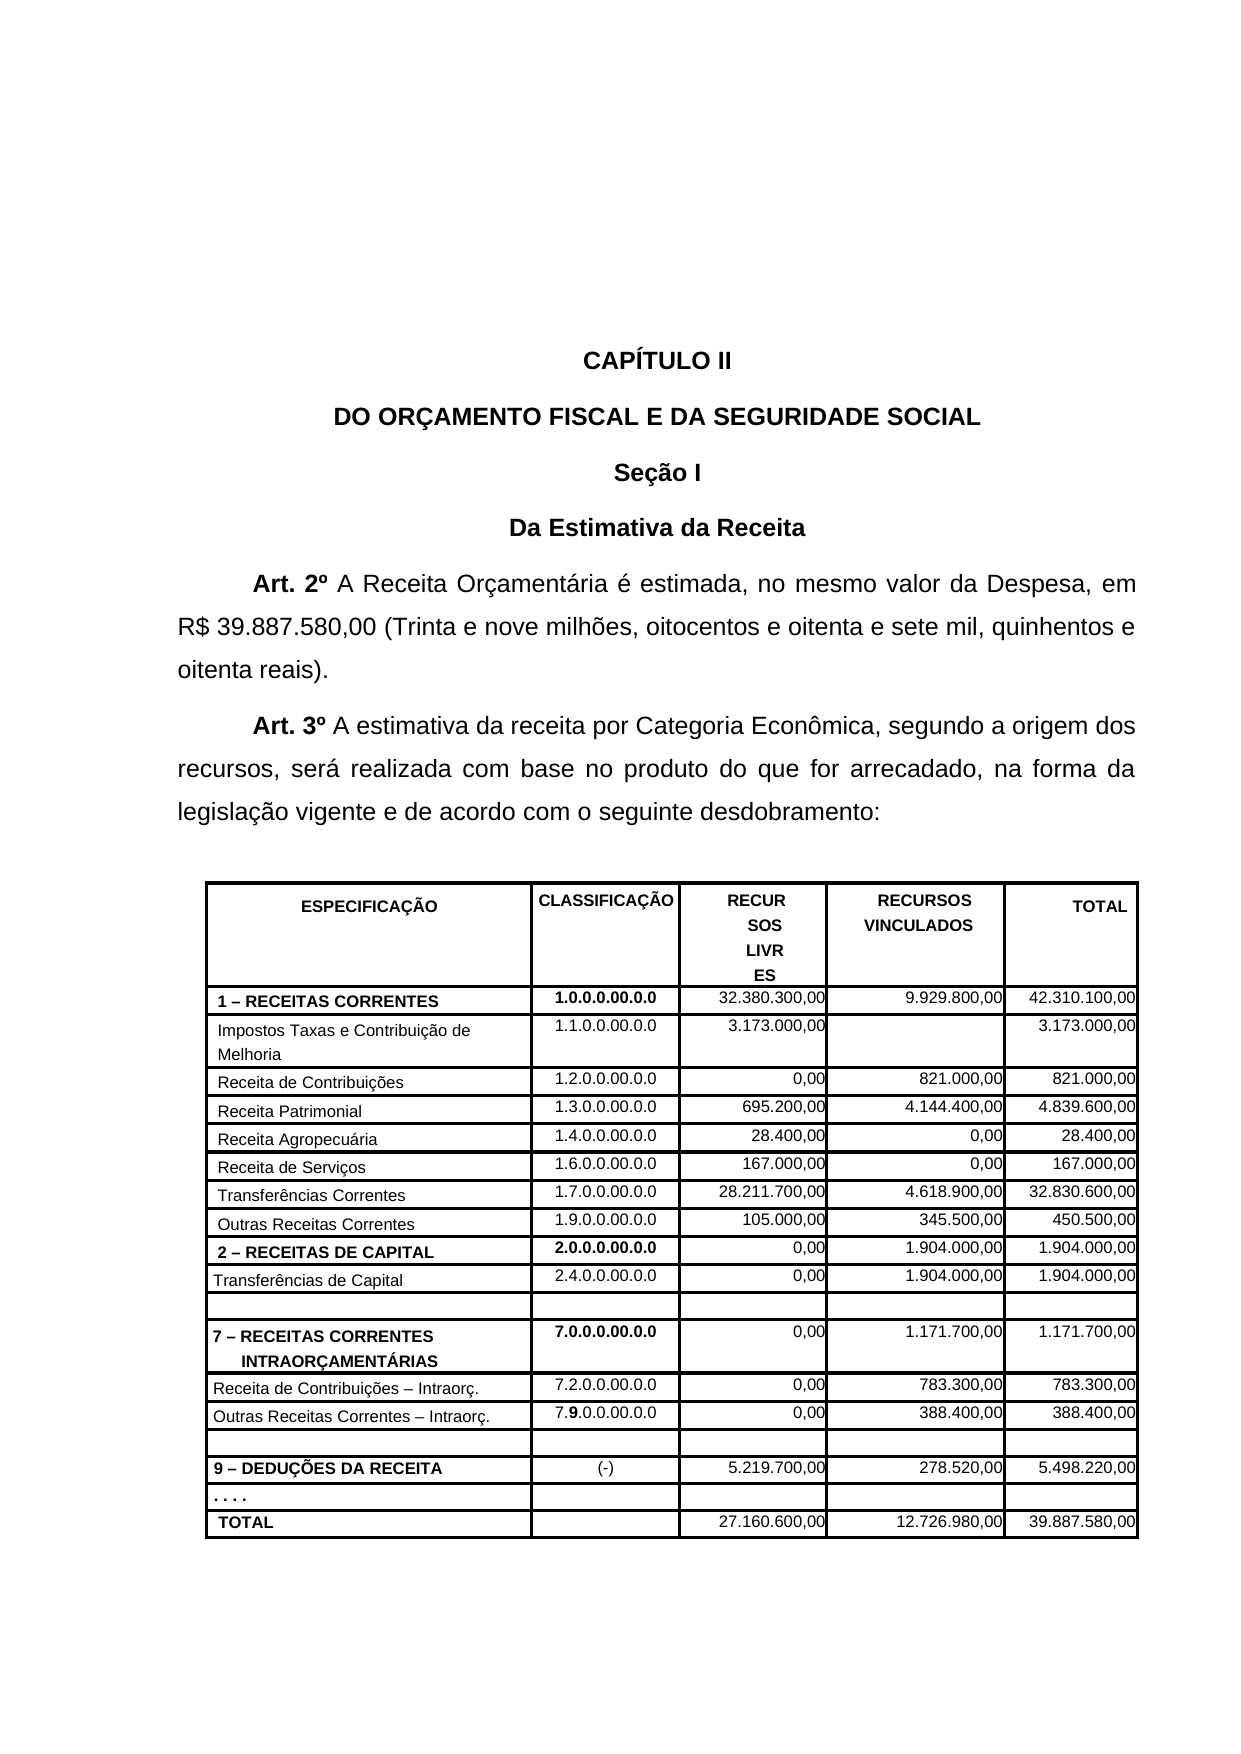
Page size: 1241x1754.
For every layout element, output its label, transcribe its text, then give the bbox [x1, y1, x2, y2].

table_header RECURSOS VINCULADOS [828, 885, 1003, 984]
table_header TOTAL [1006, 885, 1136, 984]
table_cell 783.300,00 [1006, 1375, 1136, 1399]
table_header RECURSOS LIVRES [681, 885, 825, 984]
table_cell 12.726.980,00 [828, 1512, 1003, 1536]
table_cell [208, 1431, 530, 1455]
table_cell TOTAL [208, 1512, 530, 1536]
table_cell 28.400,00 [1006, 1125, 1136, 1150]
table_cell Outras Receitas Correntes – Intraorç. [208, 1403, 530, 1428]
table_cell 695.200,00 [681, 1097, 825, 1122]
table_cell 167.000,00 [681, 1154, 825, 1178]
table_cell 278.520,00 [828, 1458, 1003, 1482]
table_cell 1.2.0.0.00.0.0 [533, 1069, 678, 1094]
table_cell [828, 1431, 1003, 1455]
table_cell [681, 1431, 825, 1455]
table_cell 0,00 [681, 1238, 825, 1263]
table_cell Outras Receitas Correntes [208, 1210, 530, 1235]
table_cell Receita de Serviços [208, 1154, 530, 1178]
table_cell 1.7.0.0.00.0.0 [533, 1182, 678, 1207]
table_cell . . . . [208, 1485, 530, 1509]
table_cell 7 – RECEITAS CORRENTES INTRAORÇAMENTÁRIAS [208, 1321, 530, 1371]
table_cell 0,00 [828, 1154, 1003, 1178]
table_cell 345.500,00 [828, 1210, 1003, 1235]
table_cell 1.171.700,00 [828, 1321, 1003, 1371]
table_cell 3.173.000,00 [681, 1016, 825, 1066]
table_cell 0,00 [681, 1321, 825, 1371]
table_cell [828, 1016, 1003, 1066]
table_cell 388.400,00 [828, 1403, 1003, 1428]
table_header CLASSIFICAÇÃO [533, 885, 678, 984]
table_cell 1.904.000,00 [1006, 1266, 1136, 1291]
table_cell 7.2.0.0.00.0.0 [533, 1375, 678, 1399]
table_cell 5.498.220,00 [1006, 1458, 1136, 1482]
table_cell 9 – DEDUÇÕES DA RECEITA [208, 1458, 530, 1482]
text DO ORÇAMENTO FISCAL E DA SEGURIDADE SOCIAL [177, 402, 1137, 431]
table_cell 0,00 [681, 1069, 825, 1094]
table_cell 1.9.0.0.00.0.0 [533, 1210, 678, 1235]
table_cell Impostos Taxas e Contribuição de Melhoria [208, 1016, 530, 1066]
table_cell 1.171.700,00 [1006, 1321, 1136, 1371]
table_cell 9.929.800,00 [828, 988, 1003, 1013]
table_cell Receita Agropecuária [208, 1125, 530, 1150]
table_cell [828, 1294, 1003, 1318]
table_cell 167.000,00 [1006, 1154, 1136, 1178]
table_cell 32.380.300,00 [681, 988, 825, 1013]
table_cell Transferências de Capital [208, 1266, 530, 1291]
table_cell Transferências Correntes [208, 1182, 530, 1207]
table_cell 1.4.0.0.00.0.0 [533, 1125, 678, 1150]
table_cell Receita de Contribuições [208, 1069, 530, 1094]
table_cell 1.1.0.0.00.0.0 [533, 1016, 678, 1066]
text CAPÍTULO II [177, 346, 1137, 375]
table_cell [681, 1294, 825, 1318]
table_cell 7.0.0.0.00.0.0 [533, 1321, 678, 1371]
text Da Estimativa da Receita [177, 513, 1137, 542]
table_cell 5.219.700,00 [681, 1458, 825, 1482]
table_cell 42.310.100,00 [1006, 988, 1136, 1013]
table_cell 0,00 [828, 1125, 1003, 1150]
table_cell [533, 1294, 678, 1318]
table_cell 1.904.000,00 [828, 1238, 1003, 1263]
table_cell [533, 1512, 678, 1536]
table_cell 39.887.580,00 [1006, 1512, 1136, 1536]
table_cell [533, 1485, 678, 1509]
table_cell 4.839.600,00 [1006, 1097, 1136, 1122]
table_cell Receita Patrimonial [208, 1097, 530, 1122]
table_cell 1.904.000,00 [1006, 1238, 1136, 1263]
table_cell [1006, 1431, 1136, 1455]
table_cell 105.000,00 [681, 1210, 825, 1235]
table_cell 821.000,00 [828, 1069, 1003, 1094]
table_cell 1.6.0.0.00.0.0 [533, 1154, 678, 1178]
table_header ESPECIFICAÇÃO [208, 885, 530, 984]
table_cell 7.9.0.0.00.0.0 [533, 1403, 678, 1428]
table_cell [1006, 1294, 1136, 1318]
table_cell 2.0.0.0.00.0.0 [533, 1238, 678, 1263]
table_cell 821.000,00 [1006, 1069, 1136, 1094]
table_cell 27.160.600,00 [681, 1512, 825, 1536]
table_cell [828, 1485, 1003, 1509]
table_cell 450.500,00 [1006, 1210, 1136, 1235]
table_cell 0,00 [681, 1403, 825, 1428]
table_cell 2.4.0.0.00.0.0 [533, 1266, 678, 1291]
table_cell 28.400,00 [681, 1125, 825, 1150]
table_cell Receita de Contribuições – Intraorç. [208, 1375, 530, 1399]
table_cell [1006, 1485, 1136, 1509]
table_cell 1.904.000,00 [828, 1266, 1003, 1291]
table_cell 3.173.000,00 [1006, 1016, 1136, 1066]
table_cell 28.211.700,00 [681, 1182, 825, 1207]
table_cell [208, 1294, 530, 1318]
table_cell 1 – RECEITAS CORRENTES [208, 988, 530, 1013]
table_cell 4.144.400,00 [828, 1097, 1003, 1122]
table_cell 0,00 [681, 1375, 825, 1399]
table_cell [681, 1485, 825, 1509]
table_cell 4.618.900,00 [828, 1182, 1003, 1207]
text Seção I [177, 457, 1137, 486]
table_cell 1.3.0.0.00.0.0 [533, 1097, 678, 1122]
table_cell 2 – RECEITAS DE CAPITAL [208, 1238, 530, 1263]
text Art. 2º A Receita Orçamentária é estimada, no mesmo valor da Despesa, em R$ 39.887.580,00 (Trinta e nove milhões, oitocentos e oitenta e sete mil, quinhentos e oitenta reais). [177, 569, 1137, 684]
table_cell 1.0.0.0.00.0.0 [533, 988, 678, 1013]
table_cell 388.400,00 [1006, 1403, 1136, 1428]
table_cell 0,00 [681, 1266, 825, 1291]
table_cell 783.300,00 [828, 1375, 1003, 1399]
table_cell [533, 1431, 678, 1455]
table_cell 32.830.600,00 [1006, 1182, 1136, 1207]
text Art. 3º A estimativa da receita por Categoria Econômica, segundo a origem dos recursos, será realizada com base no produto do que for arrecadado, na forma da legislação vigente e de acordo com o seguinte desdobramento: [177, 711, 1137, 826]
table_cell (-) [533, 1458, 678, 1482]
